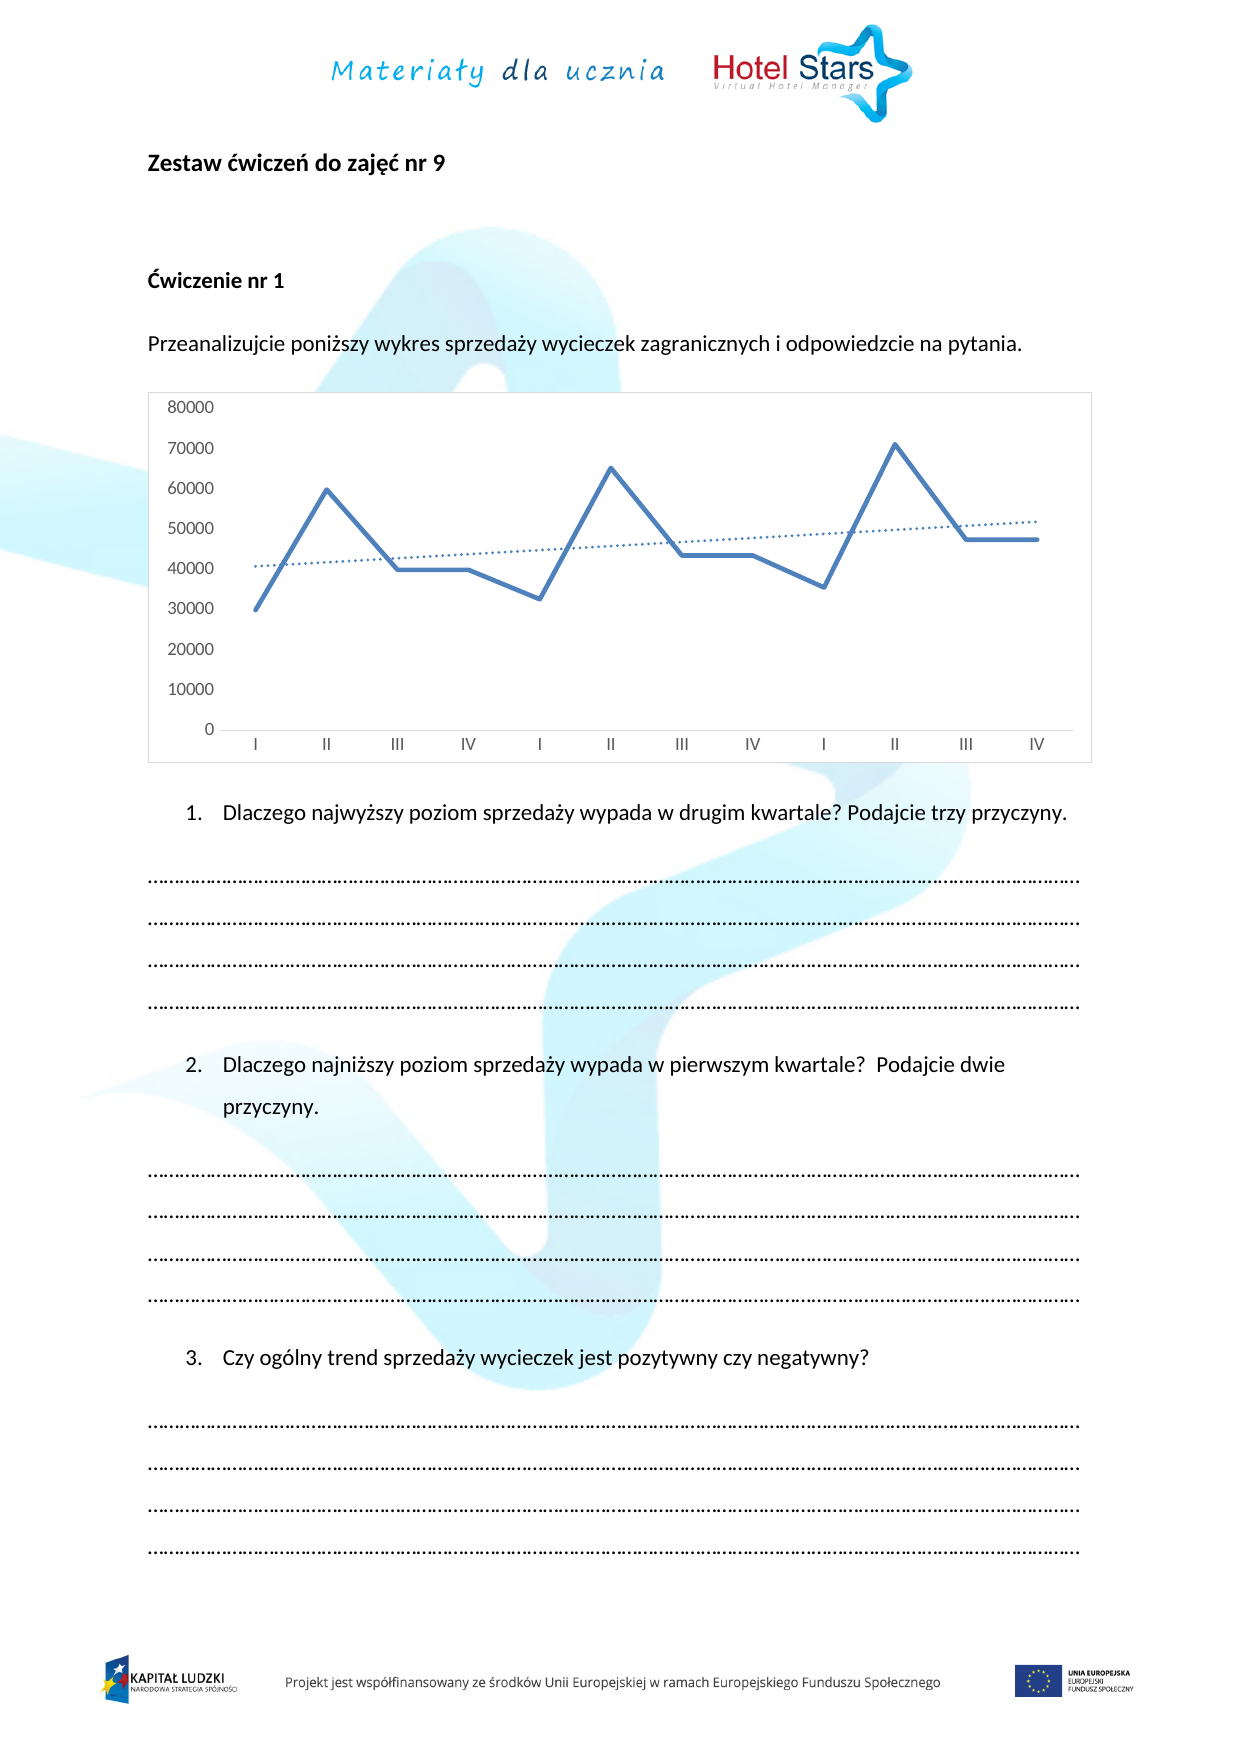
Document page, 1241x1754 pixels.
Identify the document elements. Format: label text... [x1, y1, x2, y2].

text …………………………………………………………………………………………………………………………………………………………………………………………………………………………………………………………………………………………………………………………………………………………………………………………………………………………………………………………………………………………………………………………………………………………………………………………………………………………………………………… [148, 1406, 1093, 1560]
text …………………………………………………………………………………………………………………………………………………………………………………………………………………………………………………………………………………………………………………………………………………………………………………………………………………………………………………………………………………………………………………………………………………………………………………………………………………………………………………… [148, 1155, 1093, 1309]
picture [181, 14, 936, 135]
picture [0, 205, 992, 1401]
text Zestaw ćwiczeń do zajęć nr 9 [148, 148, 1093, 178]
list Czy ogólny trend sprzedaży wycieczek jest pozytywny czy negatywny? [185, 1343, 1093, 1371]
list Dlaczego najwyższy poziom sprzedaży wypada w drugim kwartale? Podajcie trzy przyczyny. [185, 798, 1093, 826]
picture [76, 1648, 1161, 1710]
text …………………………………………………………………………………………………………………………………………………………………………………………………………………………………………………………………………………………………………………………………………………………………………………………………………………………………………………………………………………………………………………………………………………………………………………………………………………………………………………… [148, 861, 1093, 1015]
text Przeanalizujcie poniższy wykres sprzedaży wycieczek zagranicznych i odpowiedzcie na pytania. [148, 329, 1093, 357]
list Dlaczego najniższy poziom sprzedaży wypada w pierwszym kwartale? Podajcie dwie przyczyny. [185, 1050, 1093, 1120]
text Ćwiczenie nr 1 [148, 266, 1093, 294]
